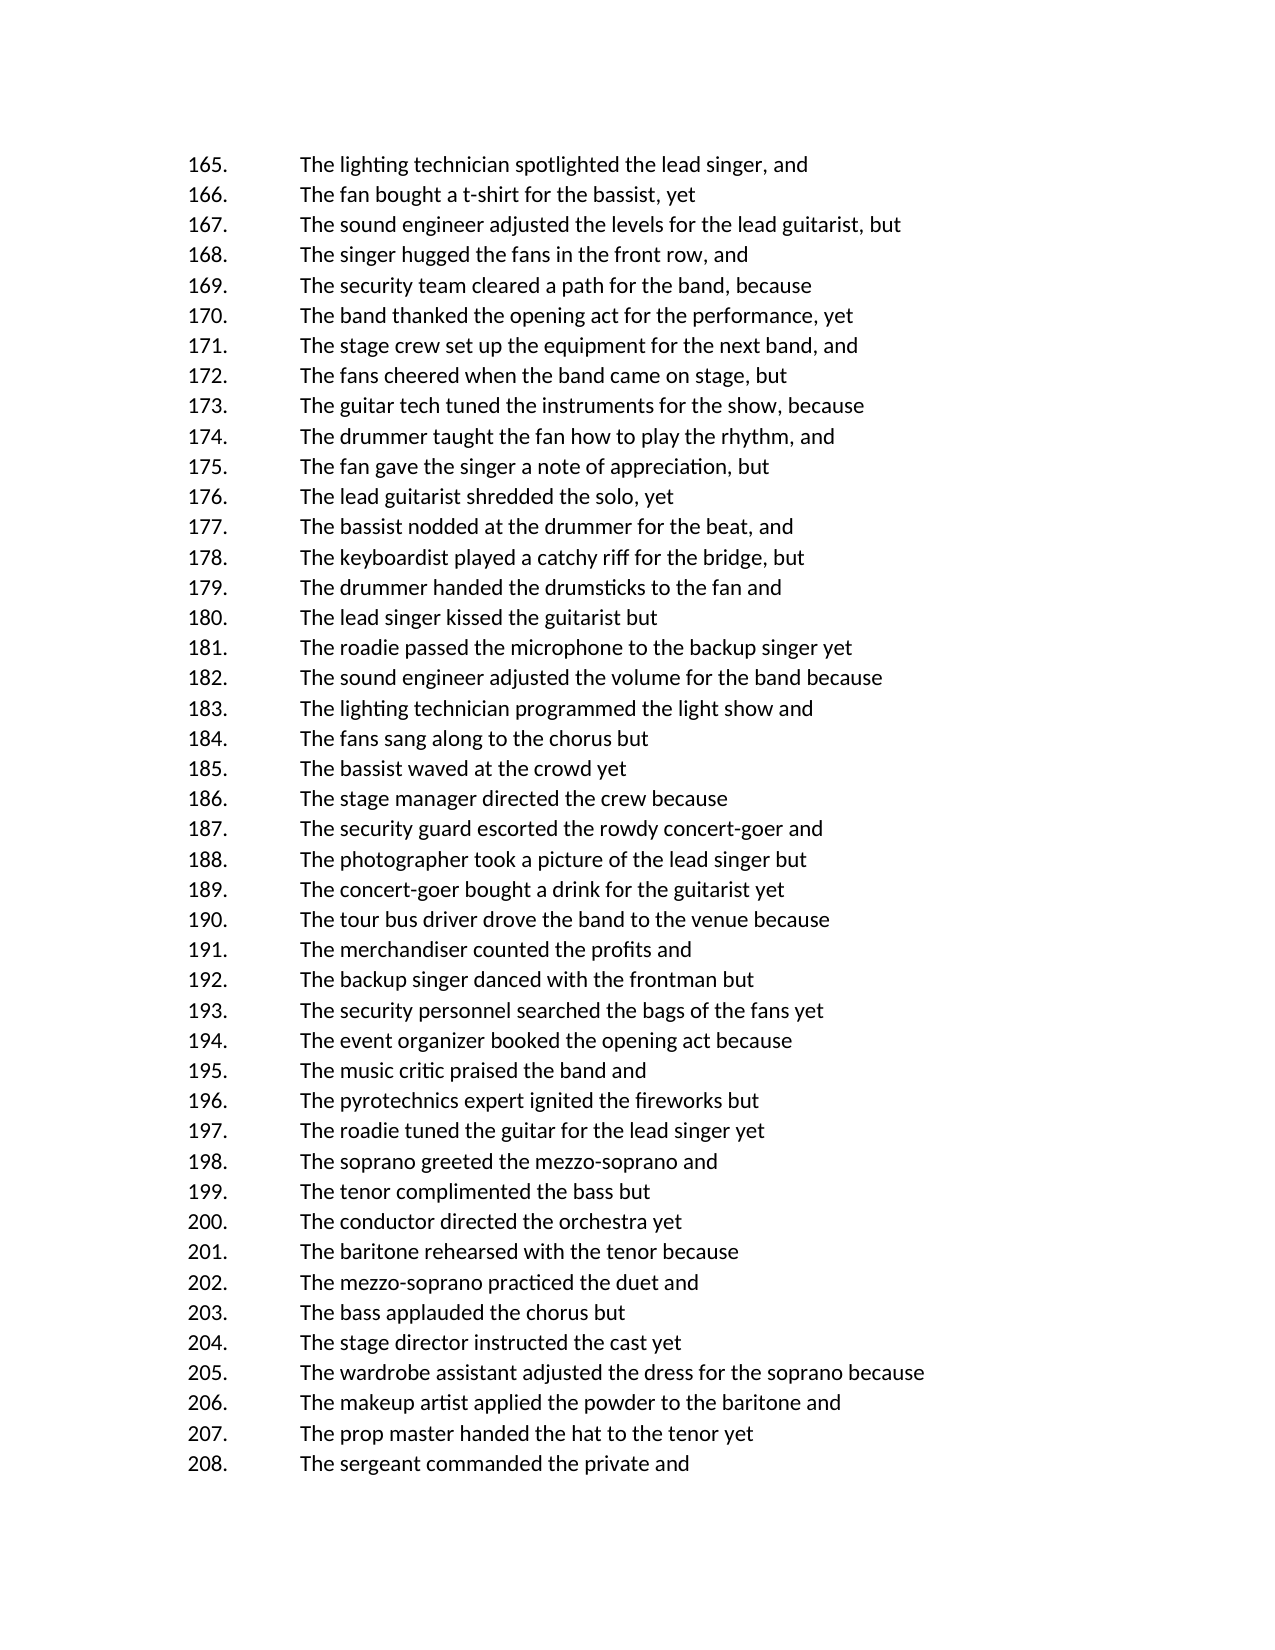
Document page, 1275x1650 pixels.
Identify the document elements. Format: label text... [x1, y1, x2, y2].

list The security personnel searched the bags of the fans yet [187, 996, 1125, 1024]
list The backup singer danced with the frontman but [187, 966, 1125, 994]
list The conductor directed the orchestra yet [187, 1207, 1125, 1235]
list The security team cleared a path for the band, because [187, 271, 1125, 299]
list The sound engineer adjusted the levels for the lead guitarist, but [187, 210, 1125, 238]
list The stage crew set up the equipment for the next band, and [187, 331, 1125, 359]
list The event organizer booked the opening act because [187, 1026, 1125, 1054]
list The mezzo-soprano practiced the duet and [187, 1268, 1125, 1296]
list The singer hugged the fans in the front row, and [187, 241, 1125, 269]
list The bassist waved at the crowd yet [187, 754, 1125, 782]
list The band thanked the opening act for the performance, yet [187, 301, 1125, 329]
list The fan bought a t-shirt for the bassist, yet [187, 180, 1125, 208]
list The security guard escorted the rowdy concert-goer and [187, 814, 1125, 843]
list The stage director instructed the cast yet [187, 1328, 1125, 1356]
list The pyrotechnics expert ignited the fireworks but [187, 1086, 1125, 1114]
list The sergeant commanded the private and [187, 1449, 1125, 1477]
list The fans cheered when the band came on stage, but [187, 361, 1125, 389]
list The sound engineer adjusted the volume for the band because [187, 663, 1125, 692]
list The wardrobe assistant adjusted the dress for the soprano because [187, 1358, 1125, 1386]
list The lighting technician spotlighted the lead singer, and [187, 150, 1125, 178]
list The baritone rehearsed with the tenor because [187, 1237, 1125, 1266]
list The tenor complimented the bass but [187, 1177, 1125, 1205]
list The roadie passed the microphone to the backup singer yet [187, 633, 1125, 661]
list The merchandiser counted the profits and [187, 935, 1125, 963]
list The drummer handed the drumsticks to the fan and [187, 573, 1125, 601]
list The music critic praised the band and [187, 1056, 1125, 1084]
list The concert-goer bought a drink for the guitarist yet [187, 875, 1125, 903]
list The drummer taught the fan how to play the rhythm, and [187, 422, 1125, 450]
list The stage manager directed the crew because [187, 784, 1125, 812]
list The makeup artist applied the powder to the baritone and [187, 1388, 1125, 1417]
list The lead guitarist shredded the solo, yet [187, 482, 1125, 510]
list The bassist nodded at the drummer for the beat, and [187, 512, 1125, 541]
list The soprano greeted the mezzo-soprano and [187, 1147, 1125, 1175]
list The guitar tech tuned the instruments for the show, because [187, 392, 1125, 420]
list The fans sang along to the chorus but [187, 724, 1125, 752]
list The roadie tuned the guitar for the lead singer yet [187, 1117, 1125, 1145]
list The prop master handed the hat to the tenor yet [187, 1419, 1125, 1447]
list The keyboardist played a catchy riff for the bridge, but [187, 543, 1125, 571]
list The lighting technician programmed the light show and [187, 694, 1125, 722]
list The tour bus driver drove the band to the venue because [187, 905, 1125, 933]
list The fan gave the singer a note of appreciation, but [187, 452, 1125, 480]
list The lead singer kissed the guitarist but [187, 603, 1125, 631]
list The bass applauded the chorus but [187, 1298, 1125, 1326]
list The photographer took a picture of the lead singer but [187, 845, 1125, 873]
